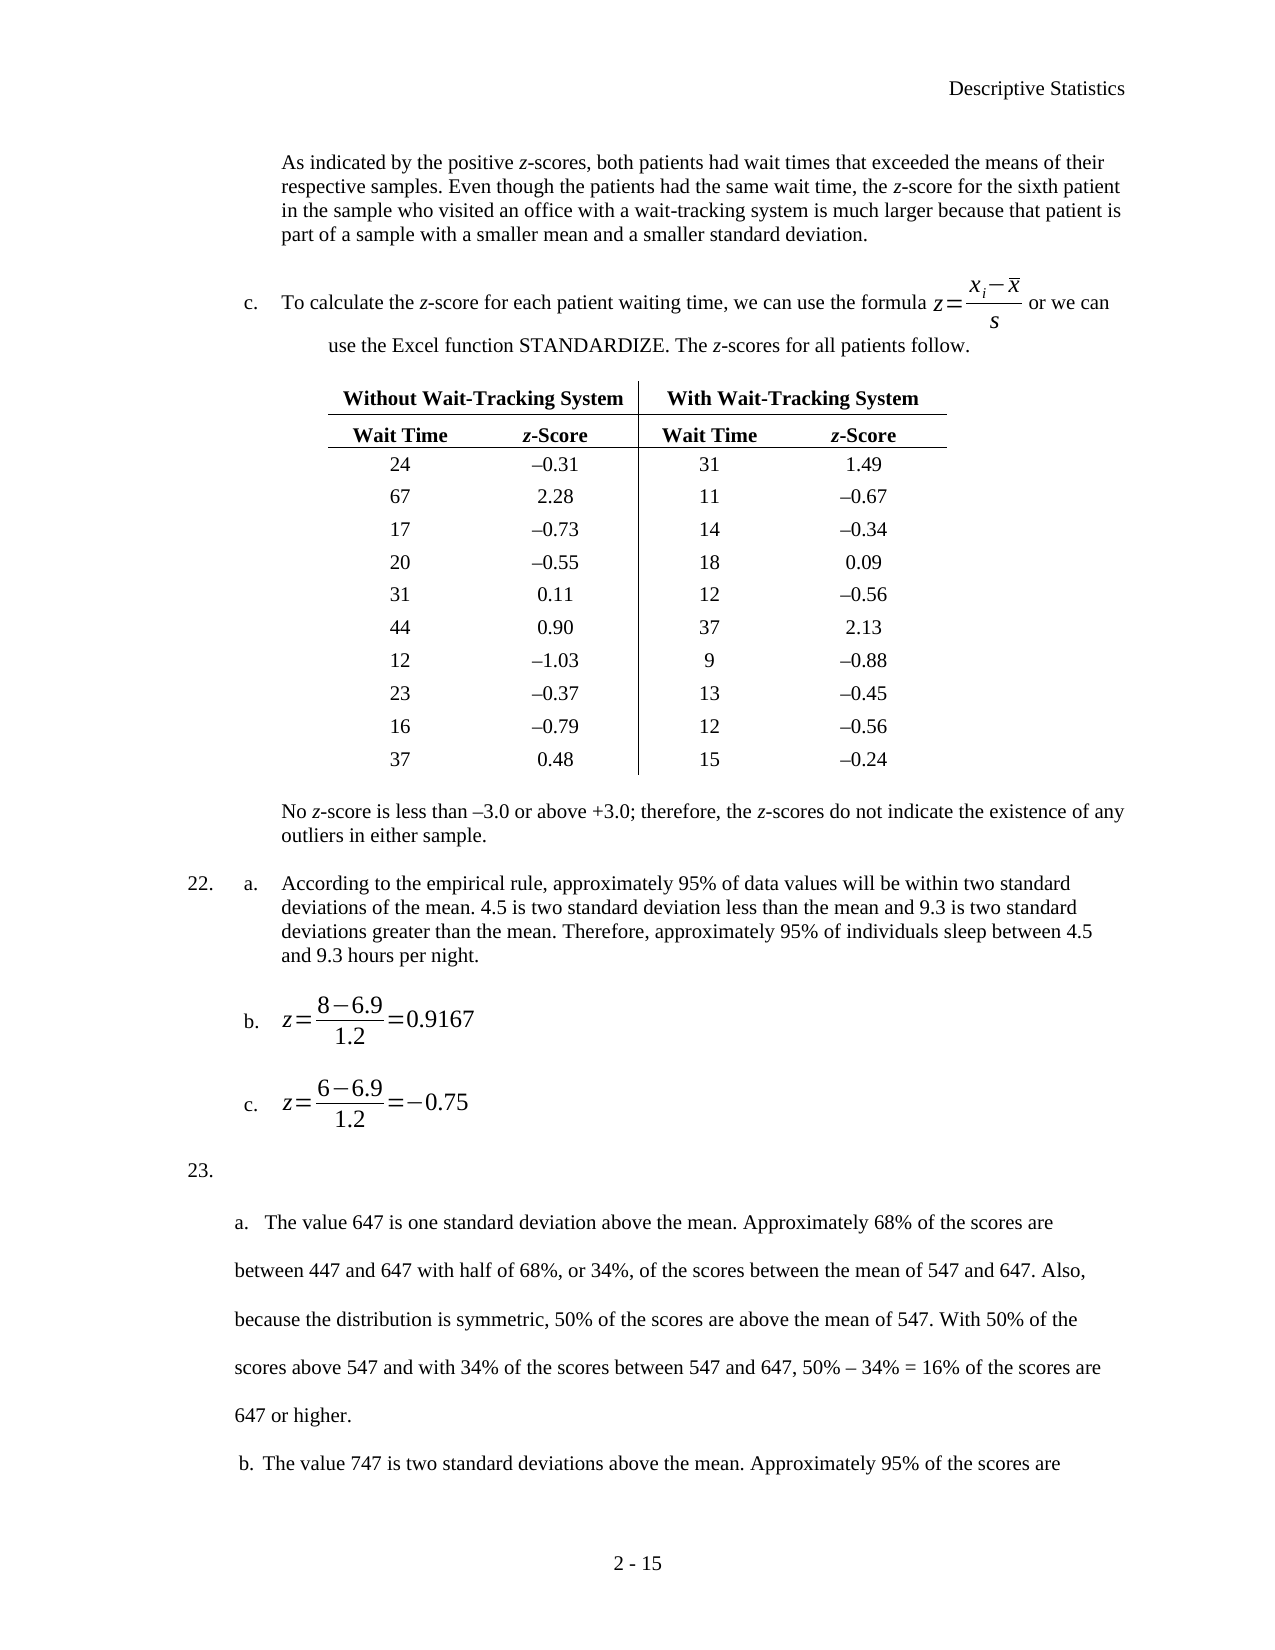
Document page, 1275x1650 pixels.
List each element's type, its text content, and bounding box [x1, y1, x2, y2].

table_cell –0.67 [780, 480, 947, 512]
text c. To calculate the z-score for each patient waiting time, we can use the formula or we can use the Excel function STANDARDIZE. The z-scores for all patients follow. [206, 270, 1125, 357]
table_cell 0.11 [472, 578, 638, 611]
table_cell 2.13 [780, 611, 947, 644]
table_cell 12 [328, 644, 472, 676]
table_cell –0.31 [472, 448, 638, 479]
table_cell 18 [639, 545, 780, 578]
text 23. [187, 1157, 1125, 1182]
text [163, 1451, 1125, 1475]
table_cell –0.37 [472, 676, 638, 709]
table_cell z-Score [780, 415, 947, 447]
table_cell –0.55 [472, 545, 638, 578]
table_cell 15 [639, 742, 780, 775]
table_cell 37 [639, 611, 780, 644]
text As indicated by the positive z-scores, both patients had wait times that exceeded the means of their respective samples. Even though the patients had the same wait time, the z-score for the sixth patient in the sample who visited an office with a wait-tracking system is much larger because that patient is part of a sample with a smaller mean and a smaller standard deviation. [187, 150, 1125, 246]
table_cell 14 [639, 513, 780, 545]
table_cell 12 [639, 709, 780, 742]
table_cell 9 [639, 644, 780, 676]
table_cell –0.24 [780, 742, 947, 775]
table_cell –0.45 [780, 676, 947, 709]
table_cell 20 [328, 545, 472, 578]
table_cell –0.79 [472, 709, 638, 742]
table_cell 31 [328, 578, 472, 611]
table_header Without Wait-Tracking System [328, 381, 638, 414]
table_cell 24 [328, 448, 472, 479]
table_cell 31 [639, 448, 780, 479]
table_cell –0.88 [780, 644, 947, 676]
text c. [187, 1074, 1125, 1133]
text b. [187, 991, 1125, 1050]
table_cell 17 [328, 513, 472, 545]
text No z-score is less than –3.0 or above +3.0; therefore, the z-scores do not indicate the existence of any outliers in either sample. [187, 799, 1125, 847]
table_cell z-Score [472, 415, 638, 447]
table_cell –0.73 [472, 513, 638, 545]
table_cell 13 [639, 676, 780, 709]
table_cell 0.48 [472, 742, 638, 775]
table_cell –1.03 [472, 644, 638, 676]
table_cell 11 [639, 480, 780, 512]
table_cell 23 [328, 676, 472, 709]
table_cell –0.56 [780, 578, 947, 611]
table_cell 44 [328, 611, 472, 644]
table_cell 1.49 [780, 448, 947, 479]
table_cell –0.34 [780, 513, 947, 545]
table_cell 67 [328, 480, 472, 512]
table_cell 12 [639, 578, 780, 611]
table_cell 37 [328, 742, 472, 775]
text a. The value 647 is one standard deviation above the mean. Approximately 68% of the scores are between 447 and 647 with half of 68%, or 34%, of the scores between the mean of 547 and 647. Also, because the distribution is symmetric, 50% of the scores are above the mean of 547. With 50% of the scores above 547 and with 34% of the scores between 547 and 647, 50% – 34% = 16% of the scores are 647 or higher. [159, 1210, 1125, 1427]
table_cell 2.28 [472, 480, 638, 512]
table_cell –0.56 [780, 709, 947, 742]
table_cell 16 [328, 709, 472, 742]
table_header With Wait-Tracking System [639, 381, 947, 414]
table_cell Wait Time [328, 415, 472, 447]
table_cell Wait Time [639, 415, 780, 447]
text 22. a. According to the empirical rule, approximately 95% of data values will be within two standard deviations of the mean. 4.5 is two standard deviation less than the mean and 9.3 is two standard deviations greater than the mean. Therefore, approximately 95% of individuals sleep between 4.5 and 9.3 hours per night. [187, 871, 1125, 967]
table_cell 0.09 [780, 545, 947, 578]
table_cell 0.90 [472, 611, 638, 644]
